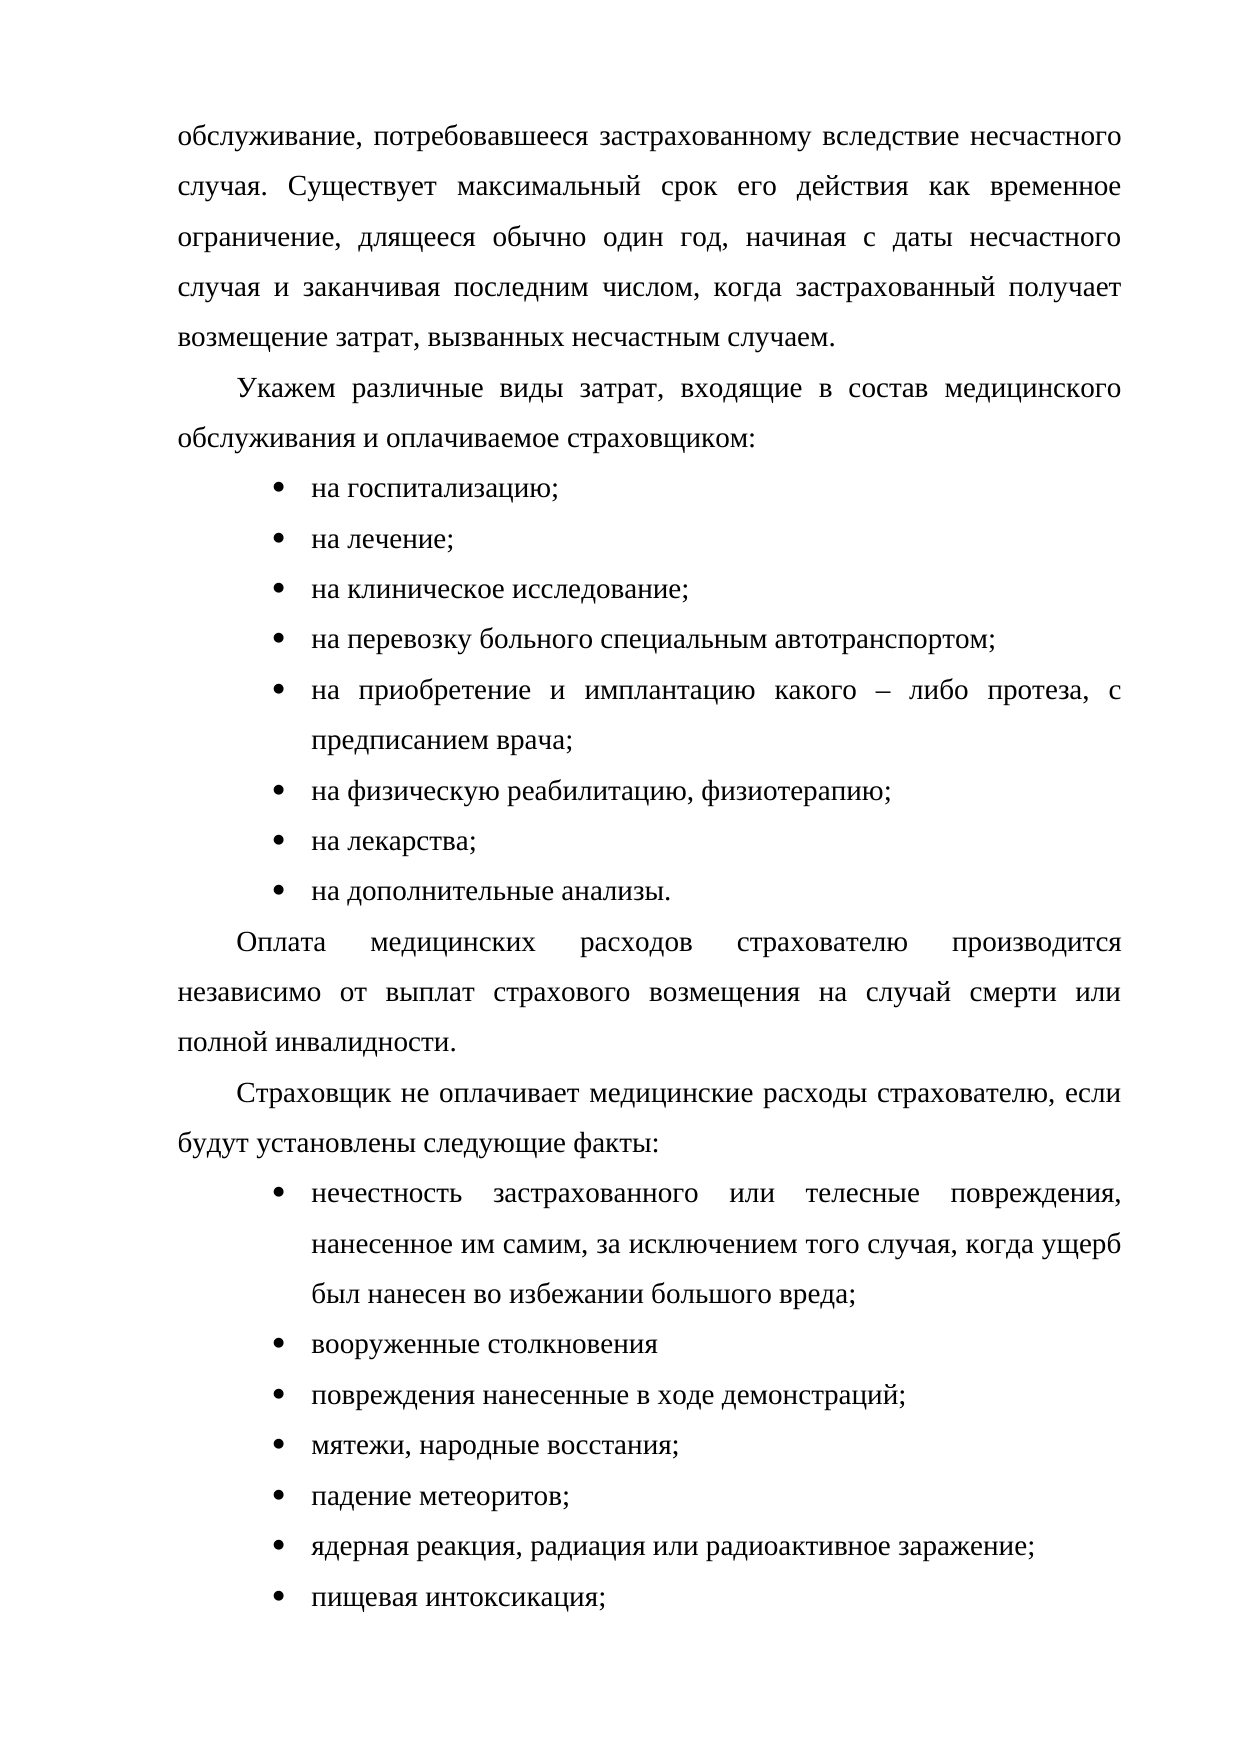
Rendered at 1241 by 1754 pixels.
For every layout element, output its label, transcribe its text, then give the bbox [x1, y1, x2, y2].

list на клиническое исследование; [274, 571, 1122, 605]
list на приобретение и имплантацию какого – либо протеза, с предписанием врача; [274, 672, 1122, 756]
list на дополнительные анализы. [274, 873, 1122, 907]
list на госпитализацию; [274, 470, 1122, 504]
list ядерная реакция, радиация или радиоактивное заражение; [274, 1528, 1122, 1562]
list падение метеоритов; [274, 1478, 1122, 1511]
list вооруженные столкновения [274, 1327, 1122, 1360]
list пищевая интоксикация; [274, 1579, 1122, 1612]
list на физическую реабилитацию, физиотерапию; [274, 773, 1122, 806]
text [177, 118, 1122, 353]
list повреждения нанесенные в ходе демонстраций; [274, 1377, 1122, 1411]
list на лечение; [274, 521, 1122, 554]
text Оплата медицинских расходов страхователю производится независимо от выплат страхового возмещения на случай смерти или полной инвалидности. [177, 924, 1122, 1058]
list мятежи, народные восстания; [274, 1427, 1122, 1461]
text Страховщик не оплачивает медицинские расходы страхователю, если будут установлены следующие факты: [177, 1075, 1122, 1159]
text Укажем различные виды затрат, входящие в состав медицинского обслуживания и оплачиваемое страховщиком: [177, 370, 1122, 453]
list на перевозку больного специальным автотранспортом; [274, 622, 1122, 655]
list нечестность застрахованного или телесные повреждения, нанесенное им самим, за исключением того случая, когда ущерб был нанесен во избежании большого вреда; [274, 1176, 1122, 1310]
list на лекарства; [274, 823, 1122, 857]
